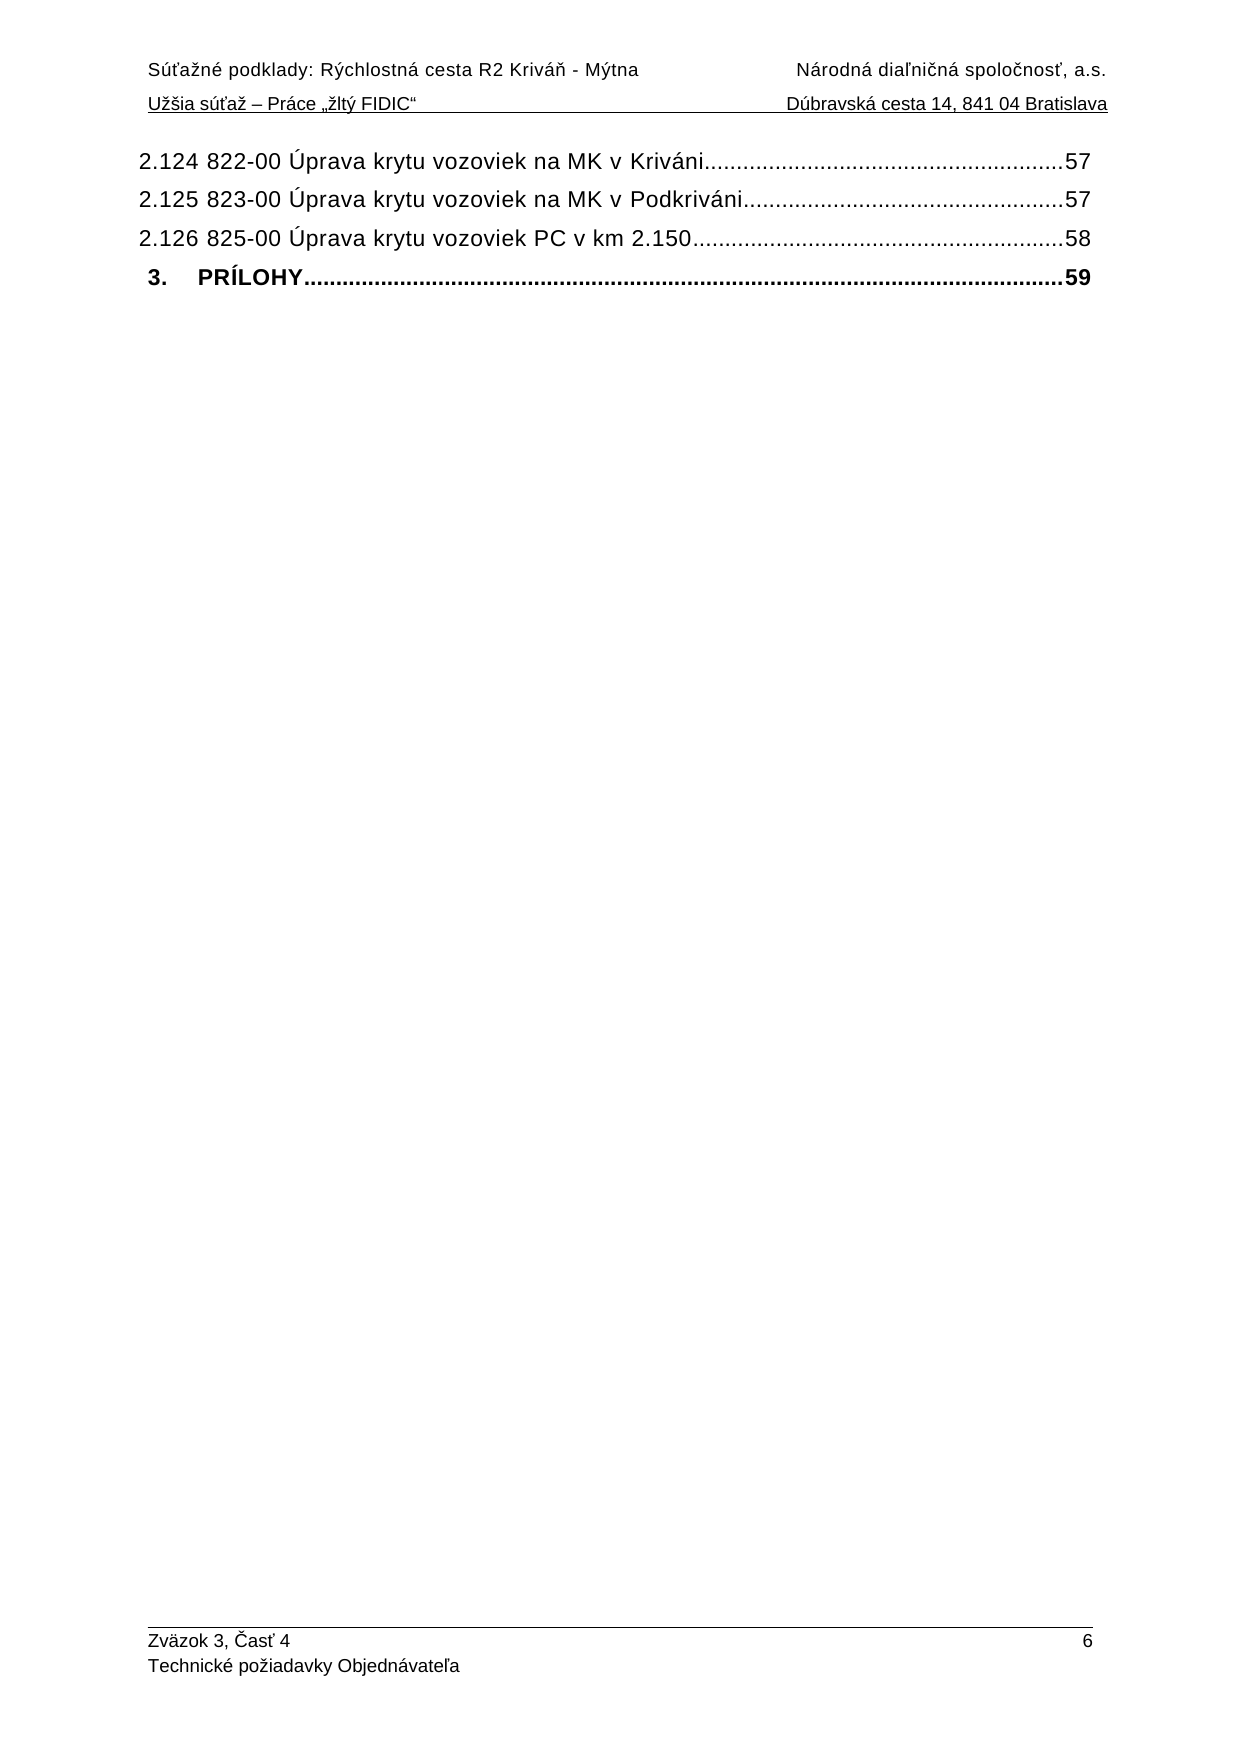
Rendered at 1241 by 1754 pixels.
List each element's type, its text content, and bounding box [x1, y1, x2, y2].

text 2.125 823-00 Úprava krytu vozoviek na MK v Podkriváni 57 [138, 186, 1093, 213]
text 2.124 822-00 Úprava krytu vozoviek na MK v Kriváni 57 [138, 148, 1093, 174]
text 3. Prílohy 59 [148, 264, 1093, 291]
text 2.126 825-00 Úprava krytu vozoviek PC v km 2.150 58 [138, 225, 1093, 252]
